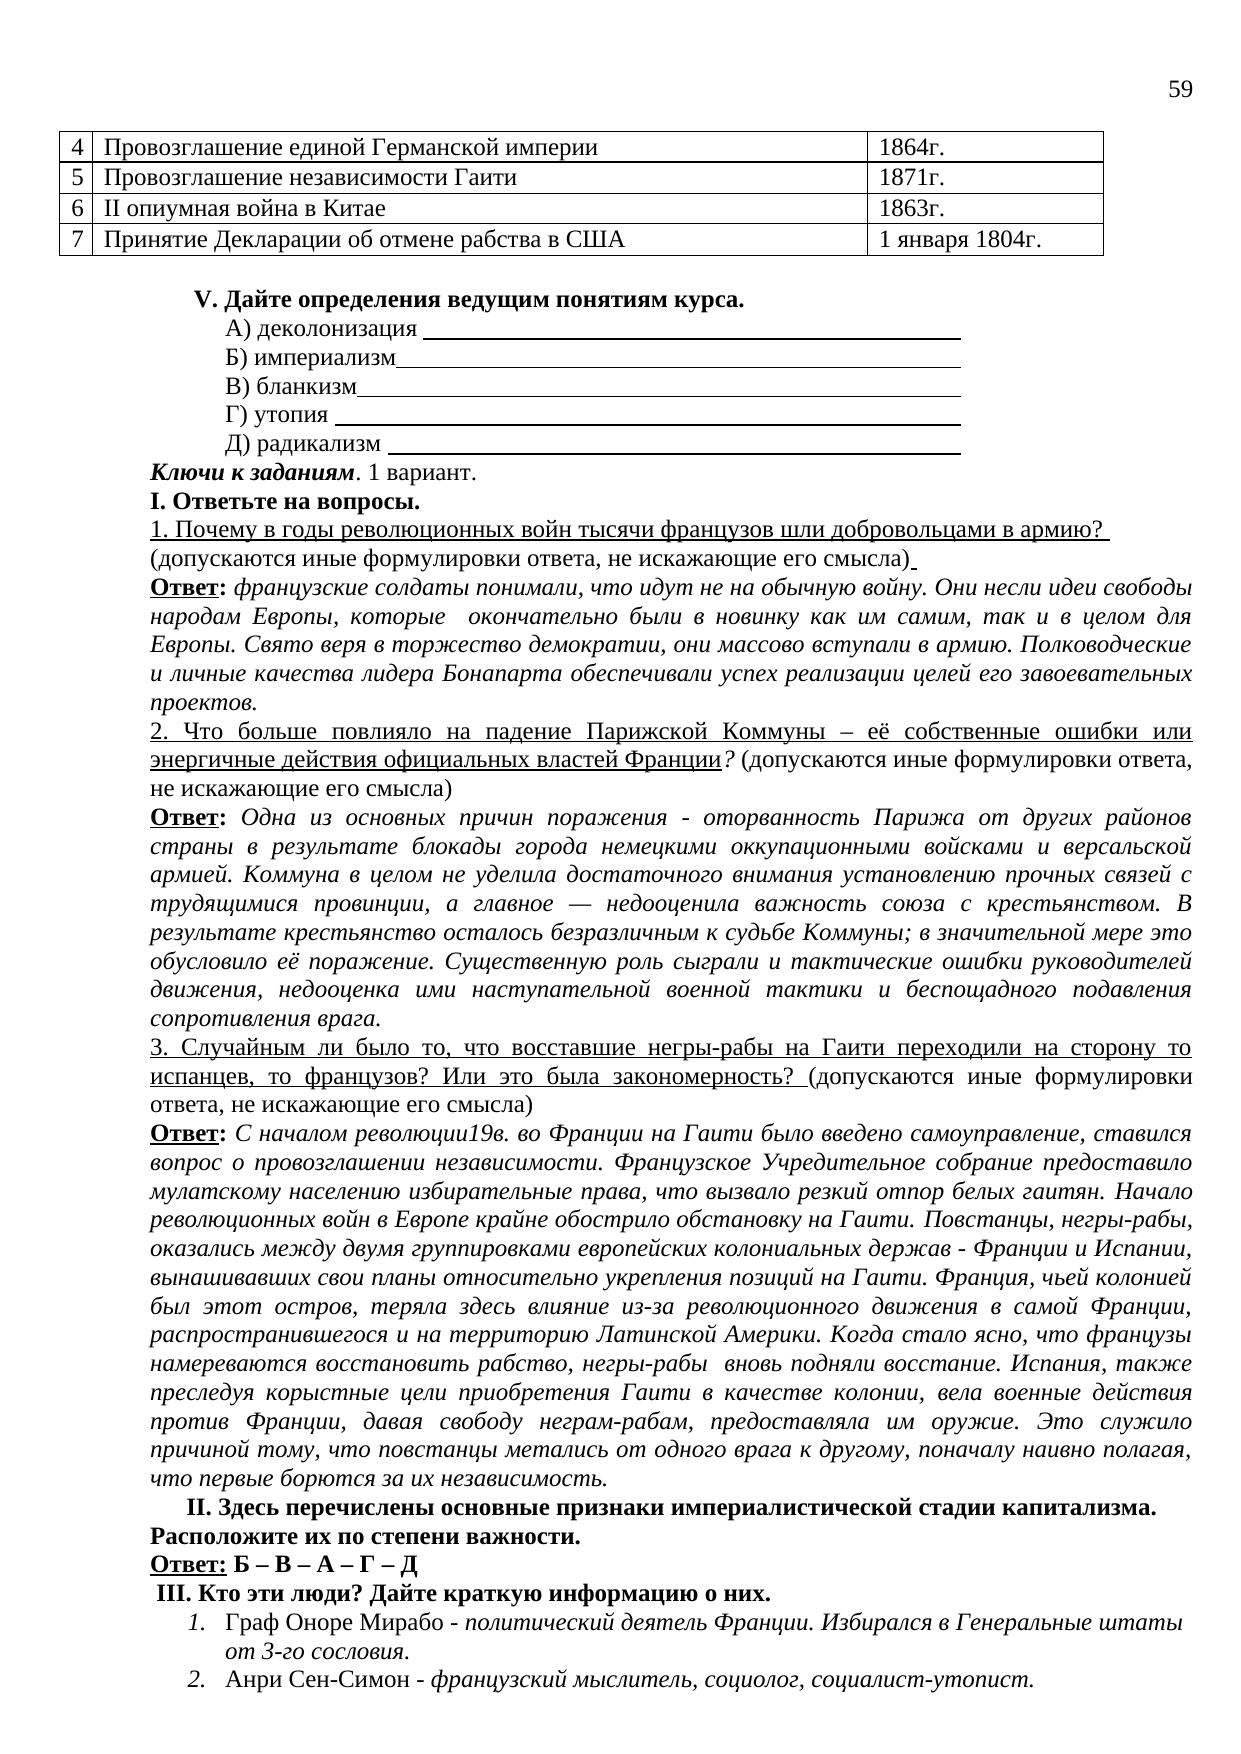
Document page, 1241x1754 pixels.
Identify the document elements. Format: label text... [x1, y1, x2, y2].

text 2. Что больше повлияло на падение Парижской Коммуны – её собственные ошибки или энергичные действия официальных властей Франции? (допускаются иные формулировки ответа, не искажающие его смысла) [150, 742, 1193, 802]
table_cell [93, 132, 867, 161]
text Ответ: Одна из основных причин поражения - оторванность Парижа от других районов страны в результате блокады города немецкими оккупационными войсками и версальской армией. Коммуна в целом не уделила достаточного внимания установлению прочных связей с трудящимися провинции, а главное — недооценила важность союза с крестьянством. В результате крестьянство осталось безразличным к судьбе Коммуны; в значительной мере это обусловило её поражение. Существенную роль сыграли и тактические ошибки руководителей движения, недооценка ими наступательной военной тактики и беспощадного подавления сопротивления врага. [150, 802, 1193, 1032]
text І. Ответьте на вопросы. [150, 486, 1193, 514]
text 2. Что больше повлияло на падение Парижской Коммуны – её собственные ошибки или энергичные действия официальных властей Франции? (допускаются иные формулировки ответа, не искажающие его смысла) [150, 716, 1193, 741]
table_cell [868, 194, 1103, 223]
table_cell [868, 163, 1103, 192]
list Граф Оноре Мирабо - политический деятель Франции. Избирался в Генеральные штаты от 3-го сословия. [187, 1607, 1193, 1664]
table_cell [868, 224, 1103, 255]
text 3. Случайным ли было то, что восставшие негры-рабы на Гаити переходили на сторону то испанцев, то французов? Или это была закономерность? (допускаются иные формулировки ответа, не искажающие его смысла) [150, 1032, 1193, 1118]
text ІІІ. Кто эти люди? Дайте краткую информацию о них. [150, 1578, 1193, 1607]
text ІІ. Здесь перечислены основные признаки империалистической стадии капитализма. [150, 1492, 1193, 1521]
text Ответ: французские солдаты понимали, что идут не на обычную войну. Они несли идеи свободы народам Европы, которые окончательно были в новинку как им самим, так и в целом для Европы. Свято веря в торжество демократии, они массово вступали в армию. Полководческие и личные качества лидера Бонапарта обеспечивали успех реализации целей его завоевательных проектов. [150, 572, 1193, 716]
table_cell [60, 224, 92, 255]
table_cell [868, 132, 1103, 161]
text Ответ: С началом революции19в. во Франции на Гаити было введено самоуправление, ставился вопрос о провозглашении независимости. Французское Учредительное собрание предоставило мулатскому населению избирательные права, что вызвало резкий отпор белых гаитян. Начало революционных войн в Европе крайне обострило обстановку на Гаити. Повстанцы, негры-рабы, оказались между двумя группировками европейских колониальных держав - Франции и Испании, вынашивавших свои планы относительно укрепления позиций на Гаити. Франция, чьей колонией был этот остров, теряла здесь влияние из-за революционного движения в самой Франции, распространившегося и на территорию Латинской Америки. Когда стало ясно, что французы намереваются восстановить рабство, негры-рабы вновь подняли восстание. Испания, также преследуя корыстные цели приобретения Гаити в качестве колонии, вела военные действия против Франции, давая свободу неграм-рабам, предоставляла им оружие. Это служило причиной тому, что повстанцы метались от одного врага к другому, поначалу наивно полагая, что первые борются за их независимость. [150, 1118, 1193, 1492]
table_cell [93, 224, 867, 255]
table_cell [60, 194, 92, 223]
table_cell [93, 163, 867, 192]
text Г) утопия [225, 399, 1193, 428]
text Расположите их по степени важности. [150, 1521, 1193, 1549]
text Б) империализм [225, 342, 1193, 371]
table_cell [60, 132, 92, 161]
list Анри Сен-Симон - французский мыслитель, социолог, социалист-утопист. [187, 1664, 1193, 1693]
text 1. Почему в годы революционных войн тысячи французов шли добровольцами в армию? (допускаются иные формулировки ответа, не искажающие его смысла) [150, 514, 1193, 572]
text Д) радикализм [225, 428, 1193, 457]
text Ответ: Б – В – А – Г – Д [150, 1549, 1193, 1578]
text V. Дайте определения ведущим понятиям курса. [194, 284, 1193, 313]
text Ключи к заданиям. 1 вариант. [150, 457, 1193, 486]
text А) деколонизация [225, 313, 1193, 342]
text В) бланкизм [225, 371, 1193, 399]
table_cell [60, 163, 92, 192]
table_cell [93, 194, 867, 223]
